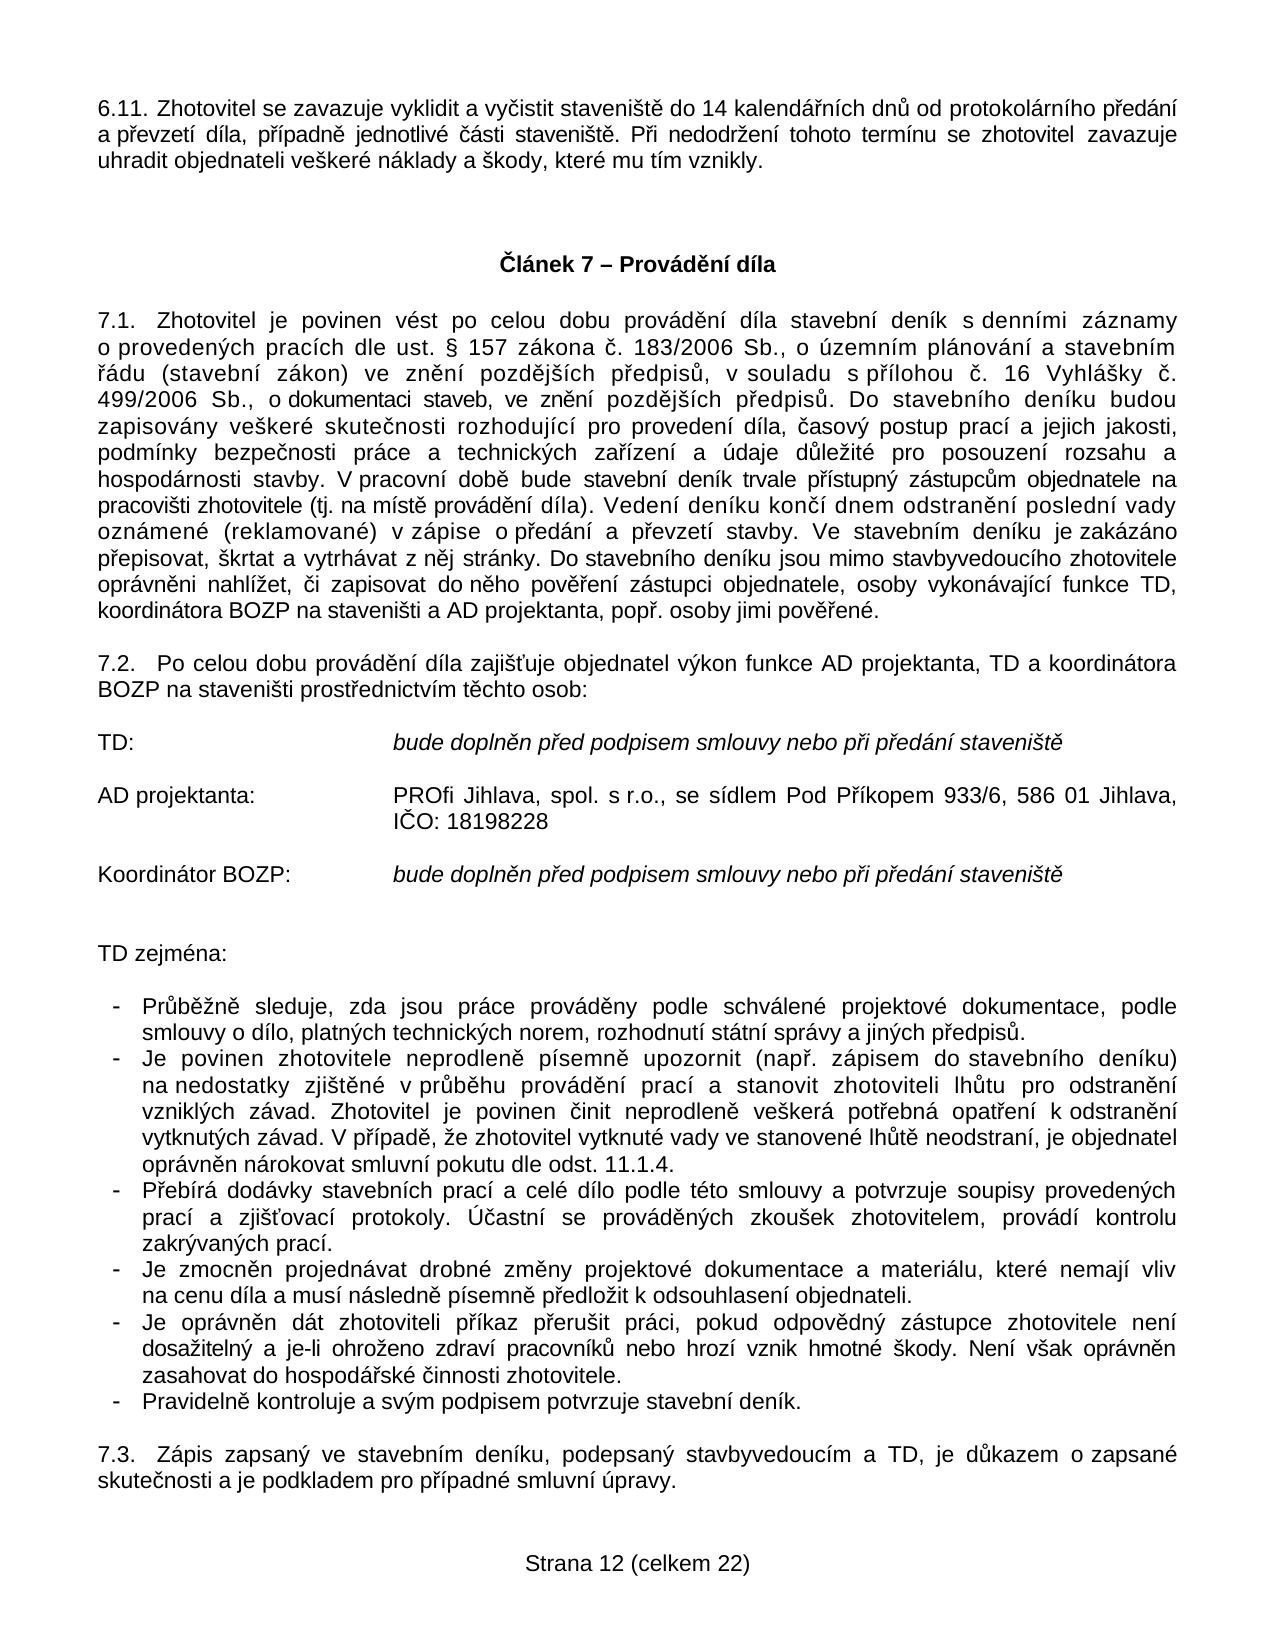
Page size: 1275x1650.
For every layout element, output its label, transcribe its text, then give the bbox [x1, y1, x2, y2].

list Přebírá dodávky stavebních prací a celé dílo podle této smlouvy a potvrzuje soupisy provedených prací a zjišťovací protokoly. Účastní se prováděných zkoušek zhotovitelem, provádí kontrolu zakrývaných prací. [112, 1177, 1177, 1256]
list Po celou dobu provádění díla zajišťuje objednatel výkon funkce AD projektanta, TD a koordinátora BOZP na staveništi prostřednictvím těchto osob: [97, 650, 1177, 703]
list Pravidelně kontroluje a svým podpisem potvrzuje stavební deník. [112, 1388, 1177, 1414]
text TD zejména: [97, 940, 1177, 966]
list Je zmocněn projednávat drobné změny projektové dokumentace a materiálu, které nemají vliv na cenu díla a musí následně písemně předložit k odsouhlasení objednateli. [112, 1256, 1177, 1309]
text AD projektanta: PROfi Jihlava, spol. s r.o., se sídlem Pod Příkopem 933/6, 586 01 Jihlava, IČO: 18198228 [97, 782, 1177, 834]
text Koordinátor BOZP: bude doplněn před podpisem smlouvy nebo při předání staveniště [97, 861, 1177, 887]
list Průběžně sleduje, zda jsou práce prováděny podle schválené projektové dokumentace, podle smlouvy o dílo, platných technických norem, rozhodnutí státní správy a jiných předpisů. [112, 993, 1177, 1045]
list Zhotovitel je povinen vést po celou dobu provádění díla stavební deník s denními záznamy o provedených pracích dle ust. § 157 zákona č. 183/2006 Sb., o územním plánování a stavebním řádu (stavební zákon) ve znění pozdějších předpisů, v souladu s přílohou č. 16 Vyhlášky č. 499/2006 Sb., o dokumentaci staveb, ve znění pozdějších předpisů. Do stavebního deníku budou zapisovány veškeré skutečnosti rozhodující pro provedení díla, časový postup prací a jejich jakosti, podmínky bezpečnosti práce a technických zařízení a údaje důležité pro posouzení rozsahu a hospodárnosti stavby. V pracovní době bude stavební deník trvale přístupný zástupcům objednatele na pracovišti zhotovitele (tj. na místě provádění díla). Vedení deníku končí dnem odstranění poslední vady oznámené (reklamované) v zápise o předání a převzetí stavby. Ve stavebním deníku je zakázáno přepisovat, škrtat a vytrhávat z něj stránky. Do stavebního deníku jsou mimo stavbyvedoucího zhotovitele oprávněni nahlížet, či zapisovat do něho pověření zástupci objednatele, osoby vykonávající funkce TD, koordinátora BOZP na staveništi a AD projektanta, popř. osoby jimi pověřené. [97, 307, 1177, 624]
list Je oprávněn dát zhotoviteli příkaz přerušit práci, pokud odpovědný zástupce zhotovitele není dosažitelný a je-li ohroženo zdraví pracovníků nebo hrozí vznik hmotné škody. Není však oprávněn zasahovat do hospodářské činnosti zhotovitele. [112, 1309, 1177, 1388]
list Zápis zapsaný ve stavebním deníku, podepsaný stavbyvedoucím a TD, je důkazem o zapsané skutečnosti a je podkladem pro případné smluvní úpravy. [97, 1441, 1177, 1493]
list Je povinen zhotovitele neprodleně písemně upozornit (např. zápisem do stavebního deníku) na nedostatky zjištěné v průběhu provádění prací a stanovit zhotoviteli lhůtu pro odstranění vzniklých závad. Zhotovitel je povinen činit neprodleně veškerá potřebná opatření k odstranění vytknutých závad. V případě, že zhotovitel vytknuté vady ve stanovené lhůtě neodstraní, je objednatel oprávněn nárokovat smluvní pokutu dle odst. 11.1.4. [112, 1045, 1177, 1177]
text TD: bude doplněn před podpisem smlouvy nebo při předání staveniště [97, 729, 1177, 755]
list Zhotovitel se zavazuje vyklidit a vyčistit staveniště do 14 kalendářních dnů od protokolárního předání a převzetí díla, případně jednotlivé části staveniště. Při nedodržení tohoto termínu se zhotovitel zavazuje uhradit objednateli veškeré náklady a škody, které mu tím vznikly. [97, 94, 1177, 173]
text Článek 7 – Provádění díla [97, 251, 1177, 278]
